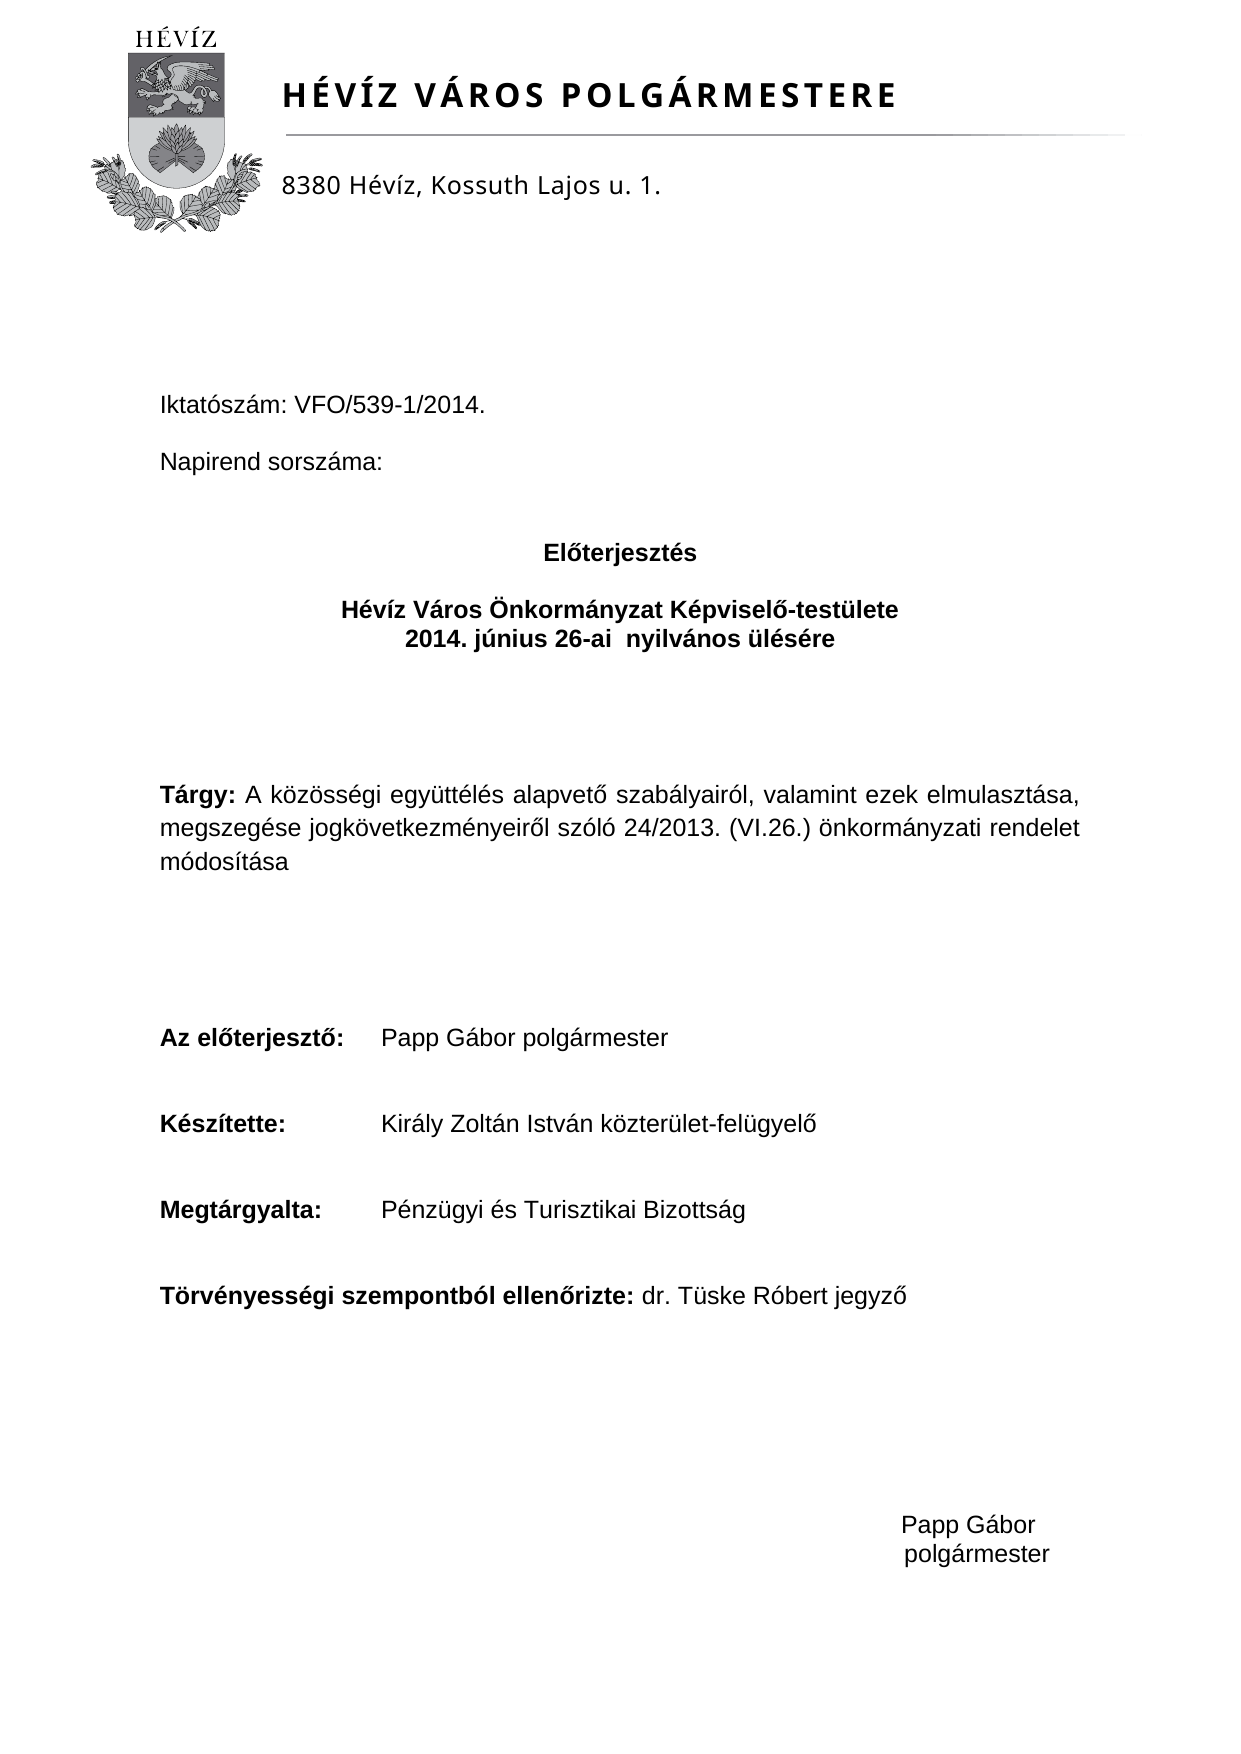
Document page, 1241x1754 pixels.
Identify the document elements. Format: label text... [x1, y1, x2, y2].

text polgármester [159, 1539, 1081, 1568]
text Előterjesztés [159, 538, 1081, 566]
text Napirend sorszáma: [159, 447, 1081, 476]
text HÉVÍZ VÁROS POLGÁRMESTERE [225, 72, 1081, 117]
text Iktatószám: VFO/539-1/2014. [159, 389, 1081, 418]
text Készítette: Király Zoltán István közterület-felügyelő [159, 1109, 1081, 1138]
text 8380 Hévíz, Kossuth Lajos u. 1. [239, 168, 1081, 202]
text Hévíz Város Önkormányzat Képviselő-testülete [159, 595, 1081, 624]
text Törvényességi szempontból ellenőrizte: dr. Tüske Róbert jegyző [159, 1281, 1081, 1310]
text Az előterjesztő: polgármester [159, 1023, 1081, 1052]
text Papp Gábor [159, 1511, 1081, 1539]
text Megtárgyalta: Pénzügyi és Turisztikai Bizottság [159, 1195, 1081, 1224]
text 8380 Hévíz, Kossuth Lajos u. 1. [159, 168, 230, 202]
text 2014. június 26-ai nyilvános ülésére [159, 624, 1081, 653]
text Tárgy: A közösségi együttélés alapvető szabályairól, valamint ezek elmulasztása, megszegése jogkövetkezményeiről szóló 24/2013. (VI.26.) önkormányzati rendelet módosítása [159, 780, 1081, 875]
